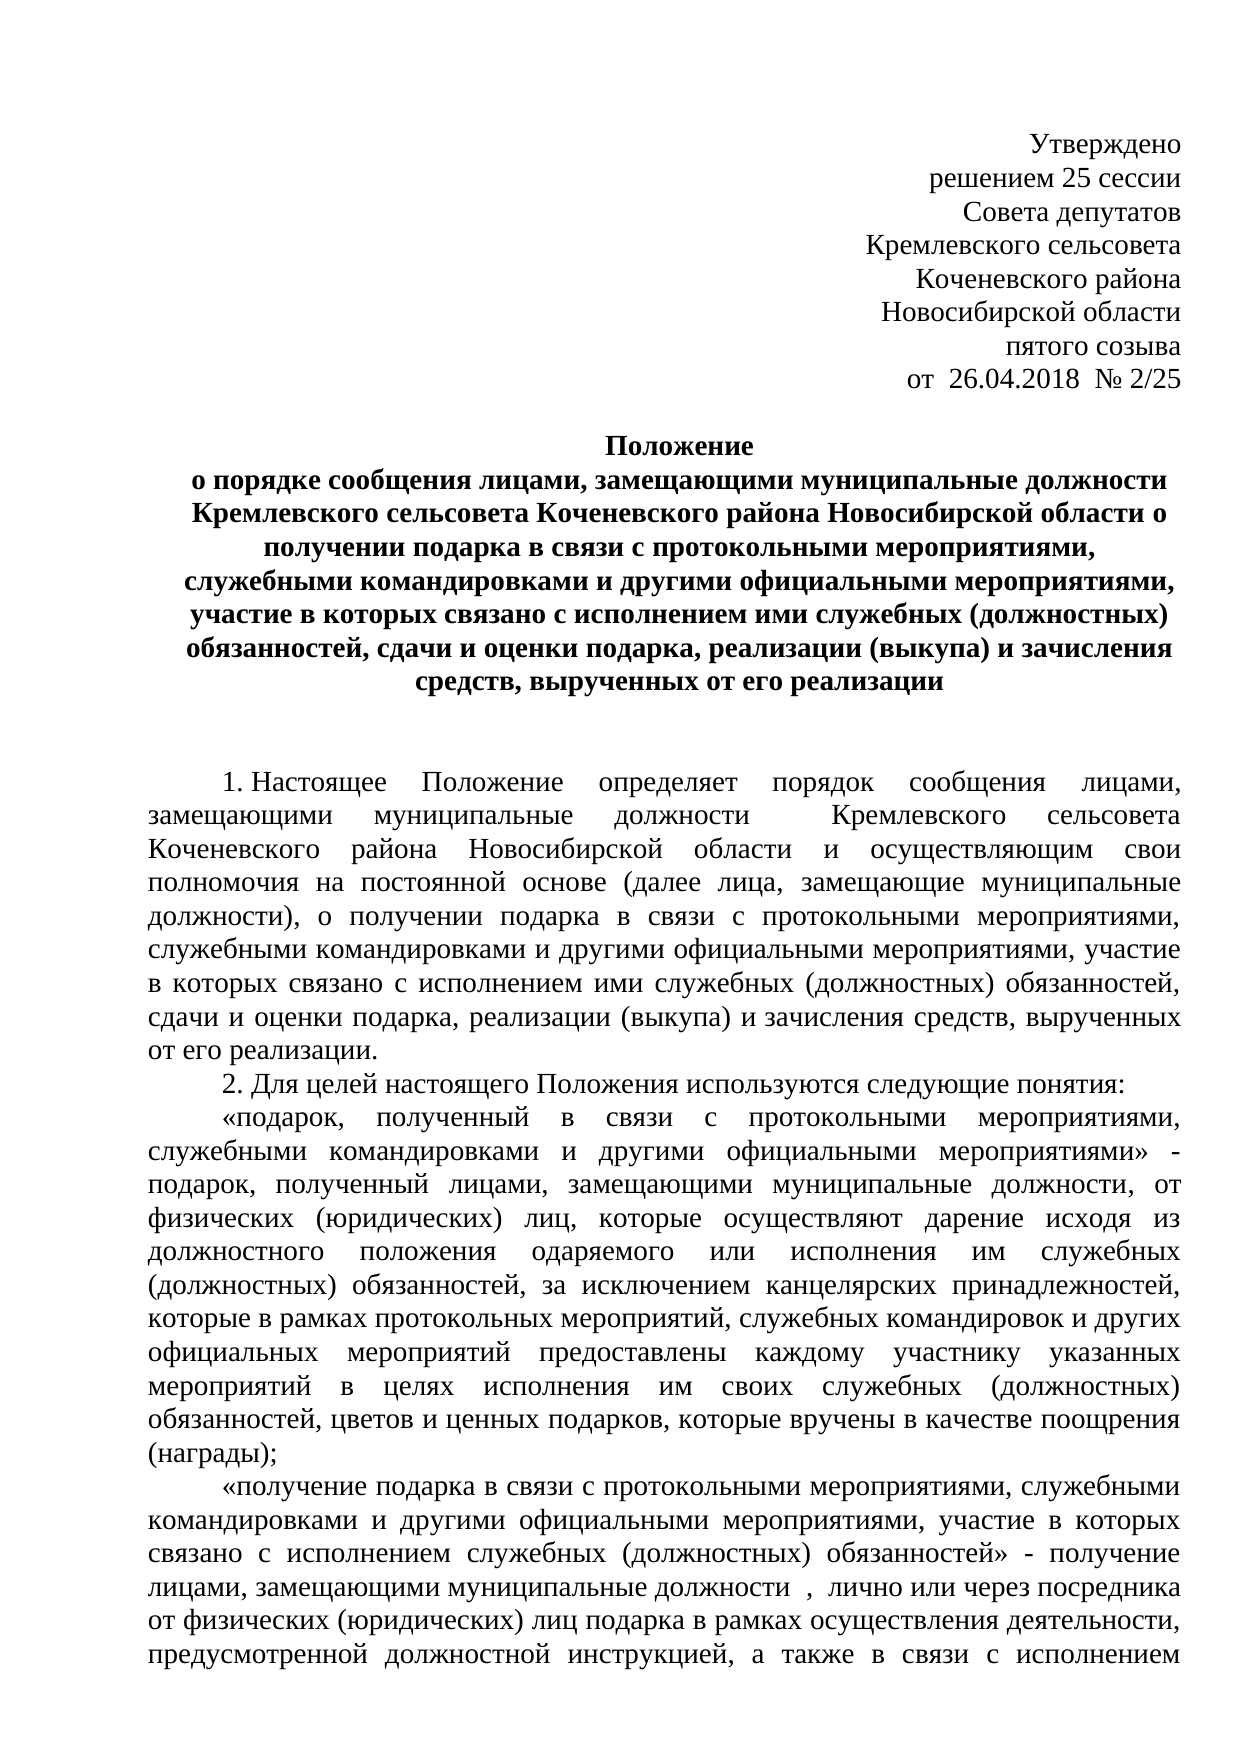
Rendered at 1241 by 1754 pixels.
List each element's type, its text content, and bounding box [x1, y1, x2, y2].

text Новосибирской области [185, 294, 1181, 328]
text пятого созыва [185, 328, 1181, 361]
text «подарок, полученный в связи с протокольными мероприятиями, служебными командировками и другими официальными мероприятиями» - подарок, полученный лицами, замещающими муниципальные должности, от физических (юридических) лиц, которые осуществляют дарение исходя из должностного положения одаряемого или исполнения им служебных (должностных) обязанностей, за исключением канцелярских принадлежностей, которые в рамках протокольных мероприятий, служебных командировок и других официальных мероприятий предоставлены каждому участнику указанных мероприятий в целях исполнения им своих служебных (должностных) обязанностей, цветов и ценных подарков, которые вручены в качестве поощрения (награды); [148, 1099, 1181, 1468]
text 1. Настоящее Положение определяет порядок сообщения лицами, замещающими муниципальные должности Кремлевского сельсовета Коченевского района Новосибирской области и осуществляющим свои полномочия на постоянной основе (далее лица, замещающие муниципальные должности), о получении подарка в связи с протокольными мероприятиями, служебными командировками и другими официальными мероприятиями, участие в которых связано с исполнением ими служебных (должностных) обязанностей, сдачи и оценки подарка, реализации (выкупа) и зачисления средств, вырученных от его реализации. [148, 764, 1181, 1066]
text Совета депутатов [185, 194, 1181, 227]
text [148, 1468, 1181, 1669]
text Кремлевского сельсовета Коченевского района [185, 227, 1181, 294]
text решением 25 сессии [185, 160, 1181, 194]
text о порядке сообщения лицами, замещающими муниципальные должности Кремлевского сельсовета Коченевского района Новосибирской области о получении подарка в связи с протокольными мероприятиями, служебными командировками и другими официальными мероприятиями, участие в которых связано с исполнением ими служебных (должностных) обязанностей, сдачи и оценки подарка, реализации (выкупа) и зачисления средств, вырученных от его реализации [177, 462, 1181, 697]
text 2. Для целей настоящего Положения используются следующие понятия: [148, 1066, 1181, 1099]
text Положение [177, 428, 1181, 462]
text Утверждено [185, 98, 1181, 160]
text от 26.04.2018 № 2/25 [185, 361, 1181, 395]
